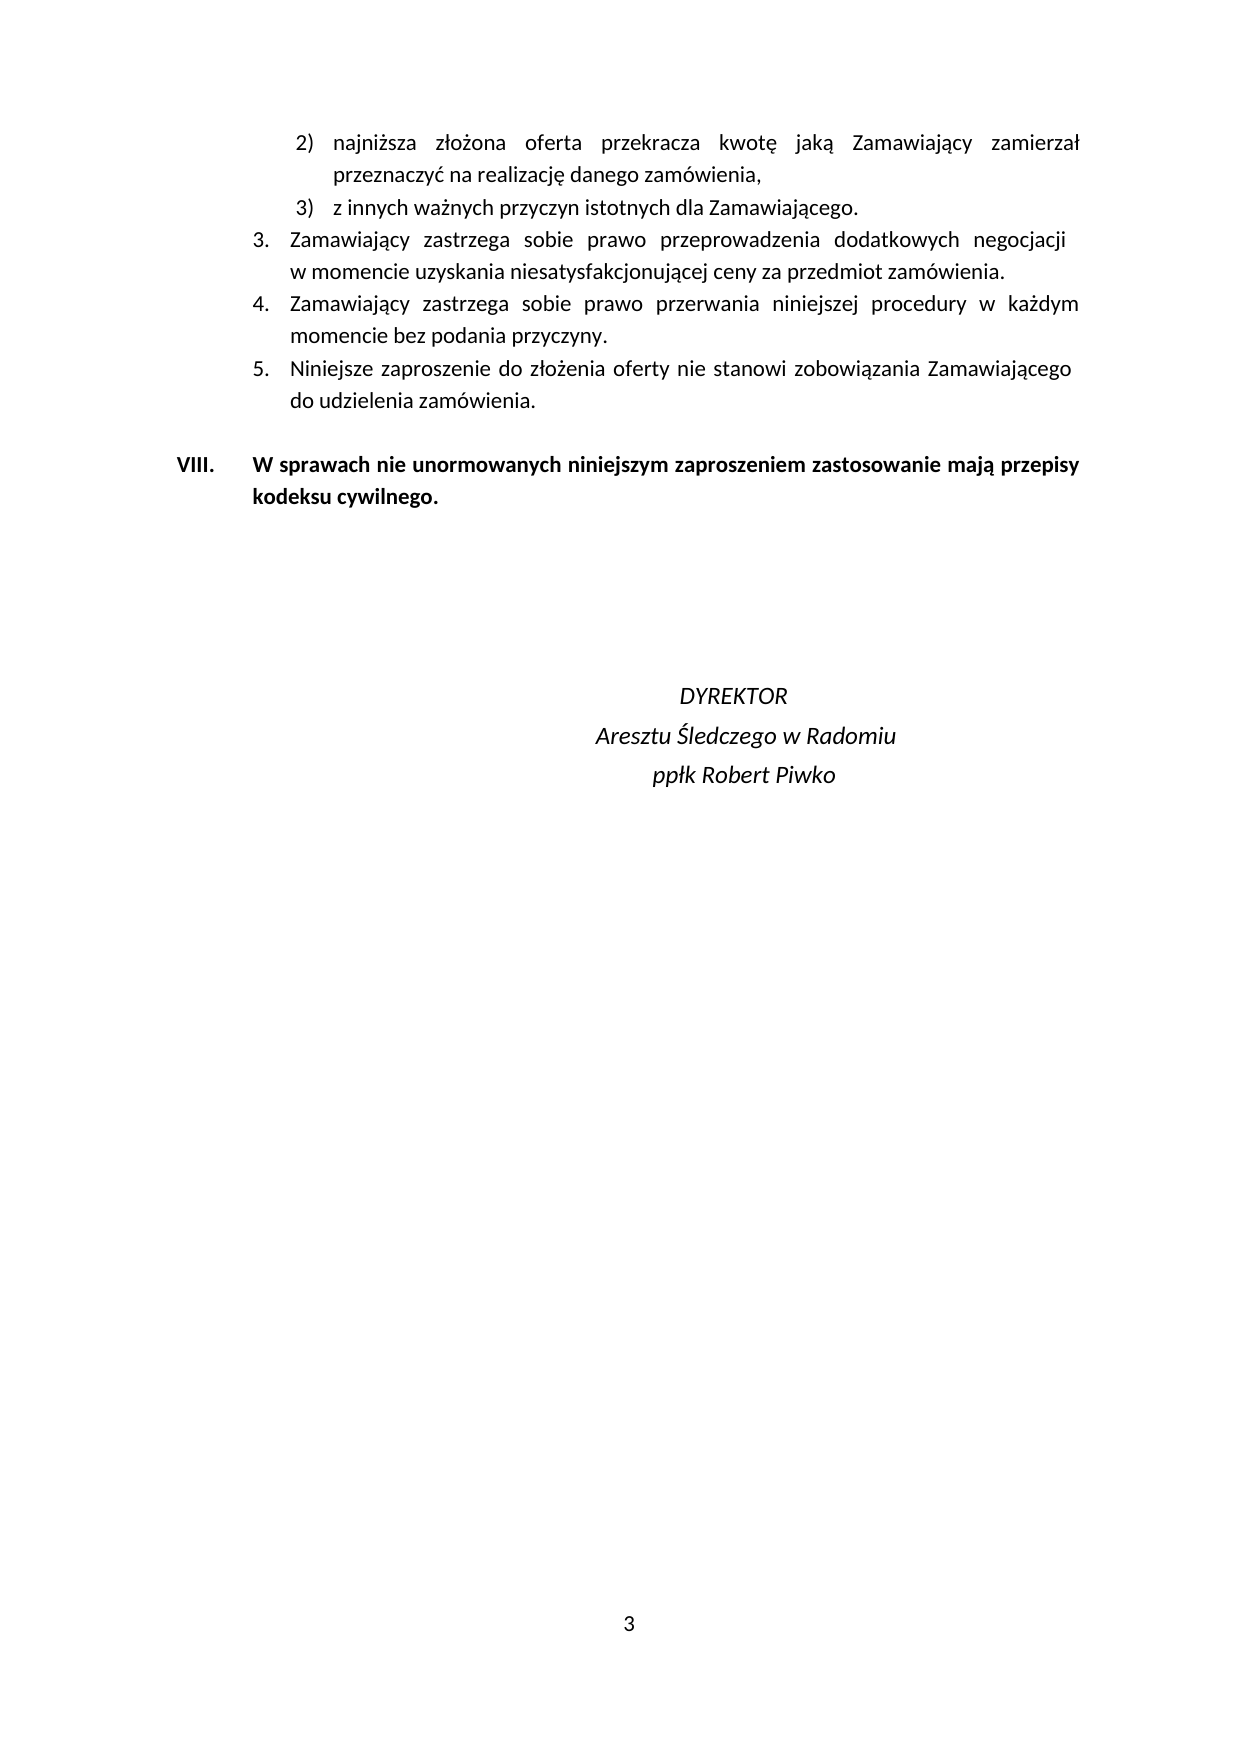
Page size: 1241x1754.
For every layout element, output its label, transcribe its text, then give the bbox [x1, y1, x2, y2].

list Zamawiający zastrzega sobie prawo przerwania niniejszej procedury w każdym momencie bez podania przyczyny. [252, 289, 1081, 349]
text DYREKTOR [679, 673, 1081, 713]
list Zamawiający zastrzega sobie prawo przeprowadzenia dodatkowych negocjacji w momencie uzyskania niesatysfakcjonującej ceny za przedmiot zamówienia. [252, 225, 1081, 285]
text ppłk Robert Piwko [177, 752, 1081, 792]
text Aresztu Śledczego w Radomiu [177, 713, 1081, 752]
list z innych ważnych przyczyn istotnych dla Zamawiającego. [295, 193, 1081, 221]
list najniższa złożona oferta przekracza kwotę jaką Zamawiający zamierzał przeznaczyć na realizację danego zamówienia, [295, 128, 1081, 189]
list Niniejsze zaproszenie do złożenia oferty nie stanowi zobowiązania Zamawiającego do udzielenia zamówienia. [252, 354, 1081, 414]
list W sprawach nie unormowanych niniejszym zaproszeniem zastosowanie mają przepisy kodeksu cywilnego. [215, 450, 1081, 511]
